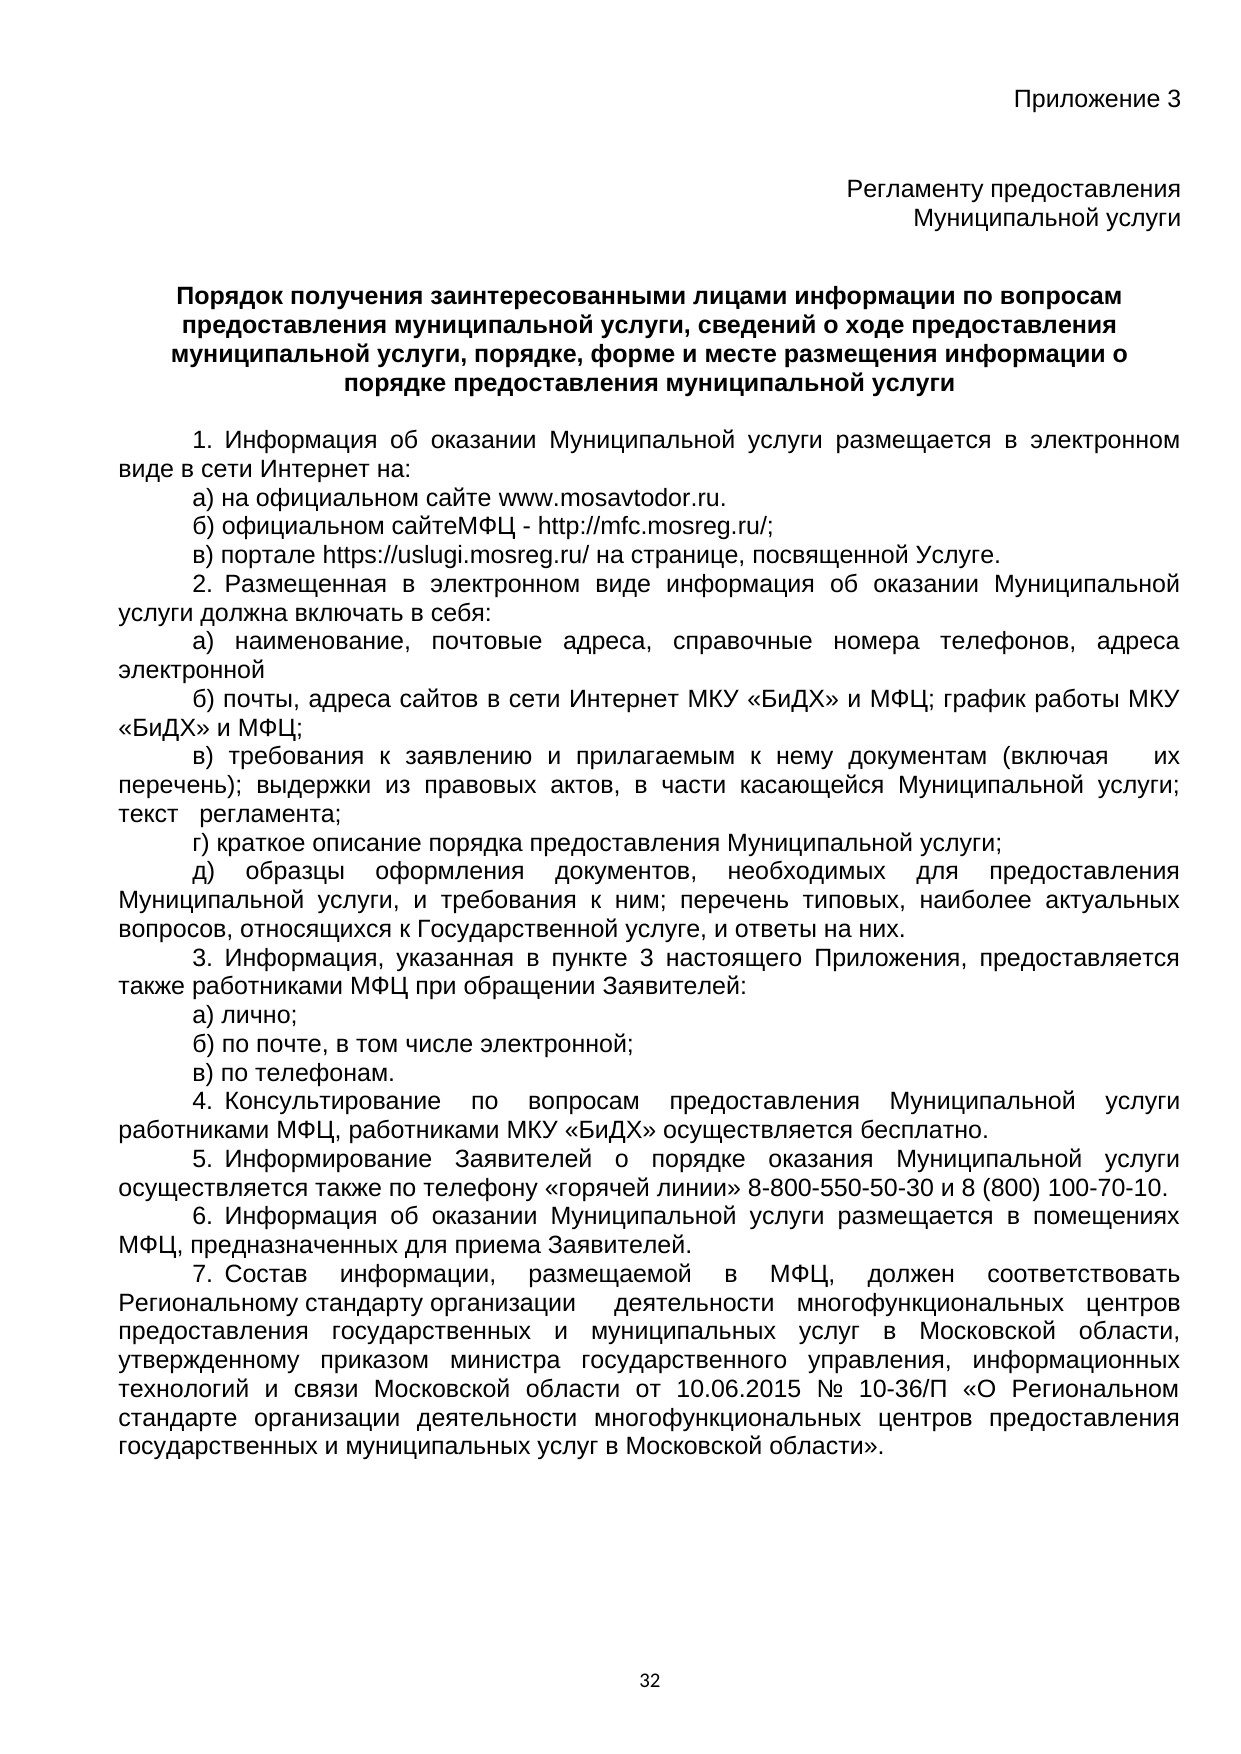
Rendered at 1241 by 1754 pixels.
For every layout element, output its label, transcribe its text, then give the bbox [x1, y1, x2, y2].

list Информирование Заявителей о порядке оказания Муниципальной услуги осуществляется также по телефону «горячей линии» 8-800-550-50-30 и 8 (800) 100-70-10. [118, 1144, 1181, 1201]
text б) по почте, в том числе электронной; [118, 1029, 1181, 1058]
list Размещенная в электронном виде информация об оказании Муниципальной услуги должна включать в себя: [118, 569, 1181, 626]
subtitle Приложение 3 [118, 84, 1181, 113]
text а) на официальном сайте www.mosavtodor.ru. [118, 483, 1181, 511]
text б) почты, адреса сайтов в сети Интернет МКУ «БиДХ» и МФЦ; график работы МКУ «БиДХ» и МФЦ; [118, 684, 1181, 741]
list Консультирование по вопросам предоставления Муниципальной услуги работниками МФЦ, работниками МКУ «БиДХ» осуществляется бесплатно. [118, 1086, 1181, 1144]
list Информация об оказании Муниципальной услуги размещается в электронном виде в сети Интернет на: [118, 425, 1181, 483]
list Информация, указанная в пункте 3 настоящего Приложения, предоставляется также работниками МФЦ при обращении Заявителей: [118, 943, 1181, 1000]
text г) краткое описание порядка предоставления Муниципальной услуги; [118, 828, 1181, 856]
text Муниципальной услуги [709, 203, 1181, 232]
text а) лично; [118, 1000, 1181, 1029]
subtitle Порядок получения заинтересованными лицами информации по вопросам предоставления муниципальной услуги, сведений о ходе предоставления муниципальной услуги, порядке, форме и месте размещения информации о порядке предоставления муниципальной услуги [118, 281, 1181, 396]
text в) по телефонам. [118, 1058, 1181, 1086]
text в) портале https://uslugi.mosreg.ru/ на странице, посвященной Услуге. [118, 540, 1181, 569]
text д) образцы оформления документов, необходимых для предоставления Муниципальной услуги, и требования к ним; перечень типовых, наиболее актуальных вопросов, относящихся к Государственной услуге, и ответы на них. [118, 856, 1181, 943]
text б) официальном сайтеМФЦ - http://mfc.mosreg.ru/; [118, 511, 1181, 540]
text Регламенту предоставления [709, 174, 1181, 203]
text в) требования к заявлению и прилагаемым к нему документам (включая их перечень); выдержки из правовых актов, в части касающейся Муниципальной услуги; текст регламента; [118, 741, 1181, 828]
list Состав информации, размещаемой в МФЦ, должен соответствовать Региональному стандарту организации деятельности многофункциональных центров предоставления государственных и муниципальных услуг в Московской области, утвержденному приказом министра государственного управления, информационных технологий и связи Московской области от 10.06.2015 № 10-36/П «О Региональном стандарте организации деятельности многофункциональных центров предоставления государственных и муниципальных услуг в Московской области». [118, 1259, 1181, 1460]
text а) наименование, почтовые адреса, справочные номера телефонов, адреса электронной [118, 626, 1181, 684]
list Информация об оказании Муниципальной услуги размещается в помещениях МФЦ, предназначенных для приема Заявителей. [118, 1201, 1181, 1259]
